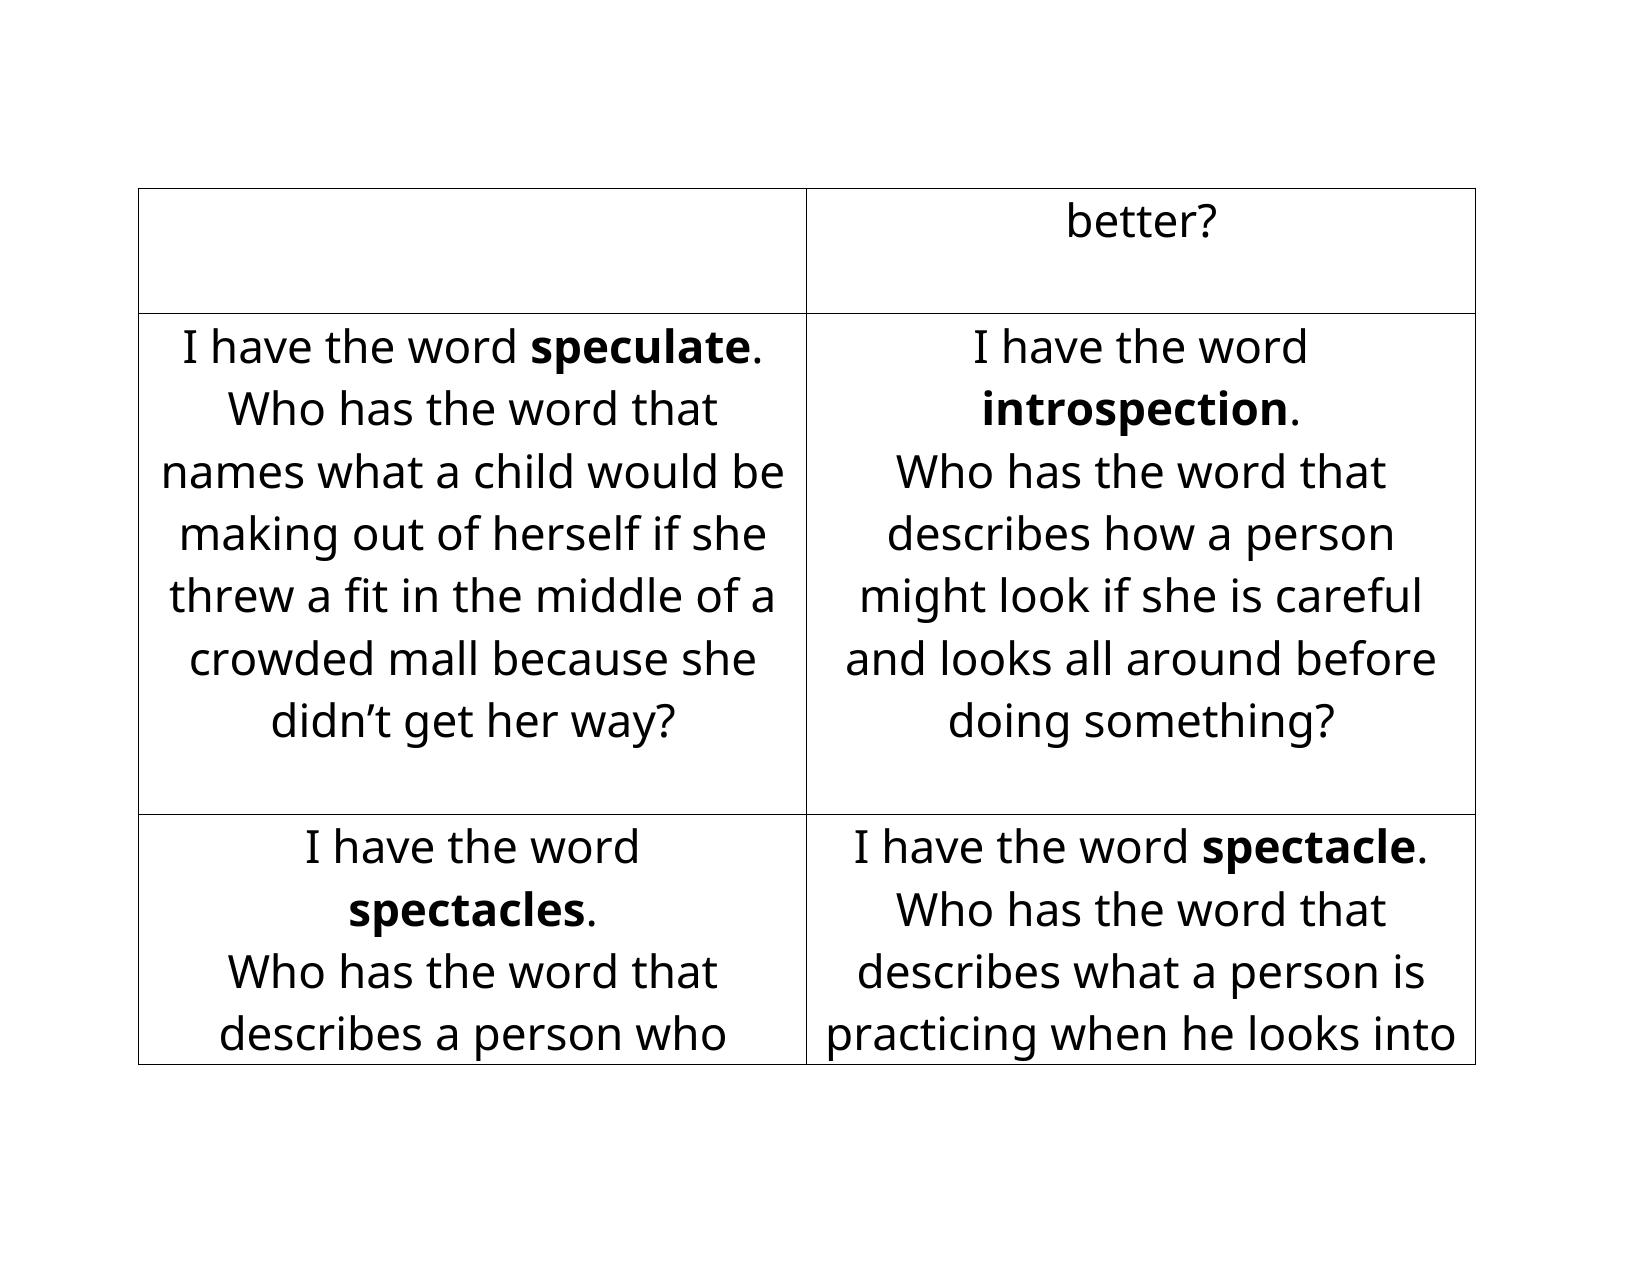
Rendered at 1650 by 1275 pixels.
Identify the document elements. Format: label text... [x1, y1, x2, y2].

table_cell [807, 815, 1475, 1064]
table_cell I have the word introspection. Who has the word that describes how a person might look if she is careful and looks all around before doing something? [807, 314, 1475, 813]
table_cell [139, 189, 806, 313]
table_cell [807, 189, 1475, 313]
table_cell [139, 815, 806, 1064]
table_cell I have the word speculate. Who has the word that names what a child would be making out of herself if she threw a fit in the middle of a crowded mall because she didn’t get her way? [139, 314, 806, 813]
